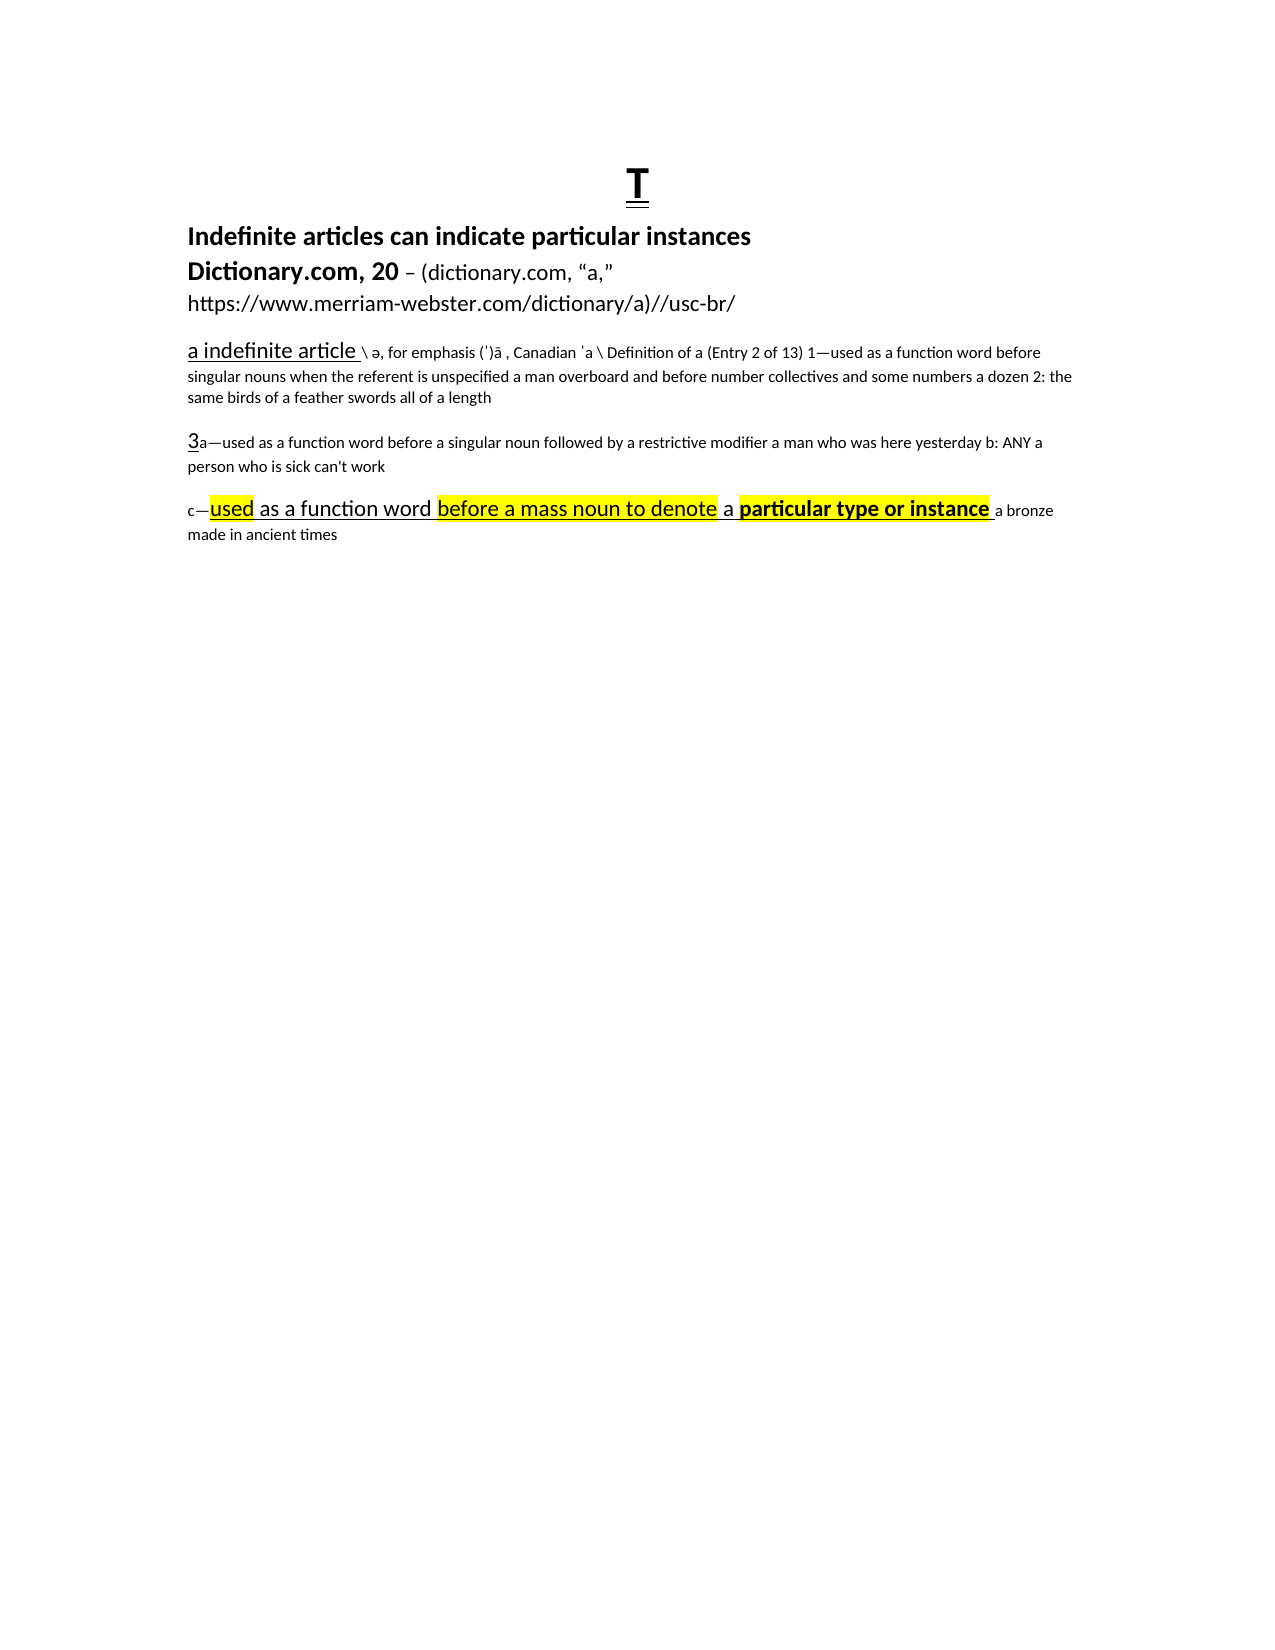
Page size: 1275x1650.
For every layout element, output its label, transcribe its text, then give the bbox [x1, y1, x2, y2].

subtitle T [187, 154, 1087, 210]
text a indefinite article \ ə, for emphasis (ˈ)ā , Canadian ˈa \ Definition of a (Entry 2 of 13) 1—used as a function word before singular nouns when the referent is unspecified a man overboard and before number collectives and some numbers a dozen 2: the same birds of a feather swords all of a length [187, 336, 1087, 408]
text Dictionary.com, 20 – (dictionary.com, “a,” https://www.merriam-webster.com/dictionary/a)//usc-br/ [187, 254, 1087, 317]
text 3a—used as a function word before a singular noun followed by a restrictive modifier a man who was here yesterday b: ANY a person who is sick can't work [187, 426, 1087, 476]
subtitle Indefinite articles can indicate particular instances [187, 219, 1087, 252]
text c—used as a function word before a mass noun to denote a particular type or instance a bronze made in ancient times [187, 494, 1087, 544]
